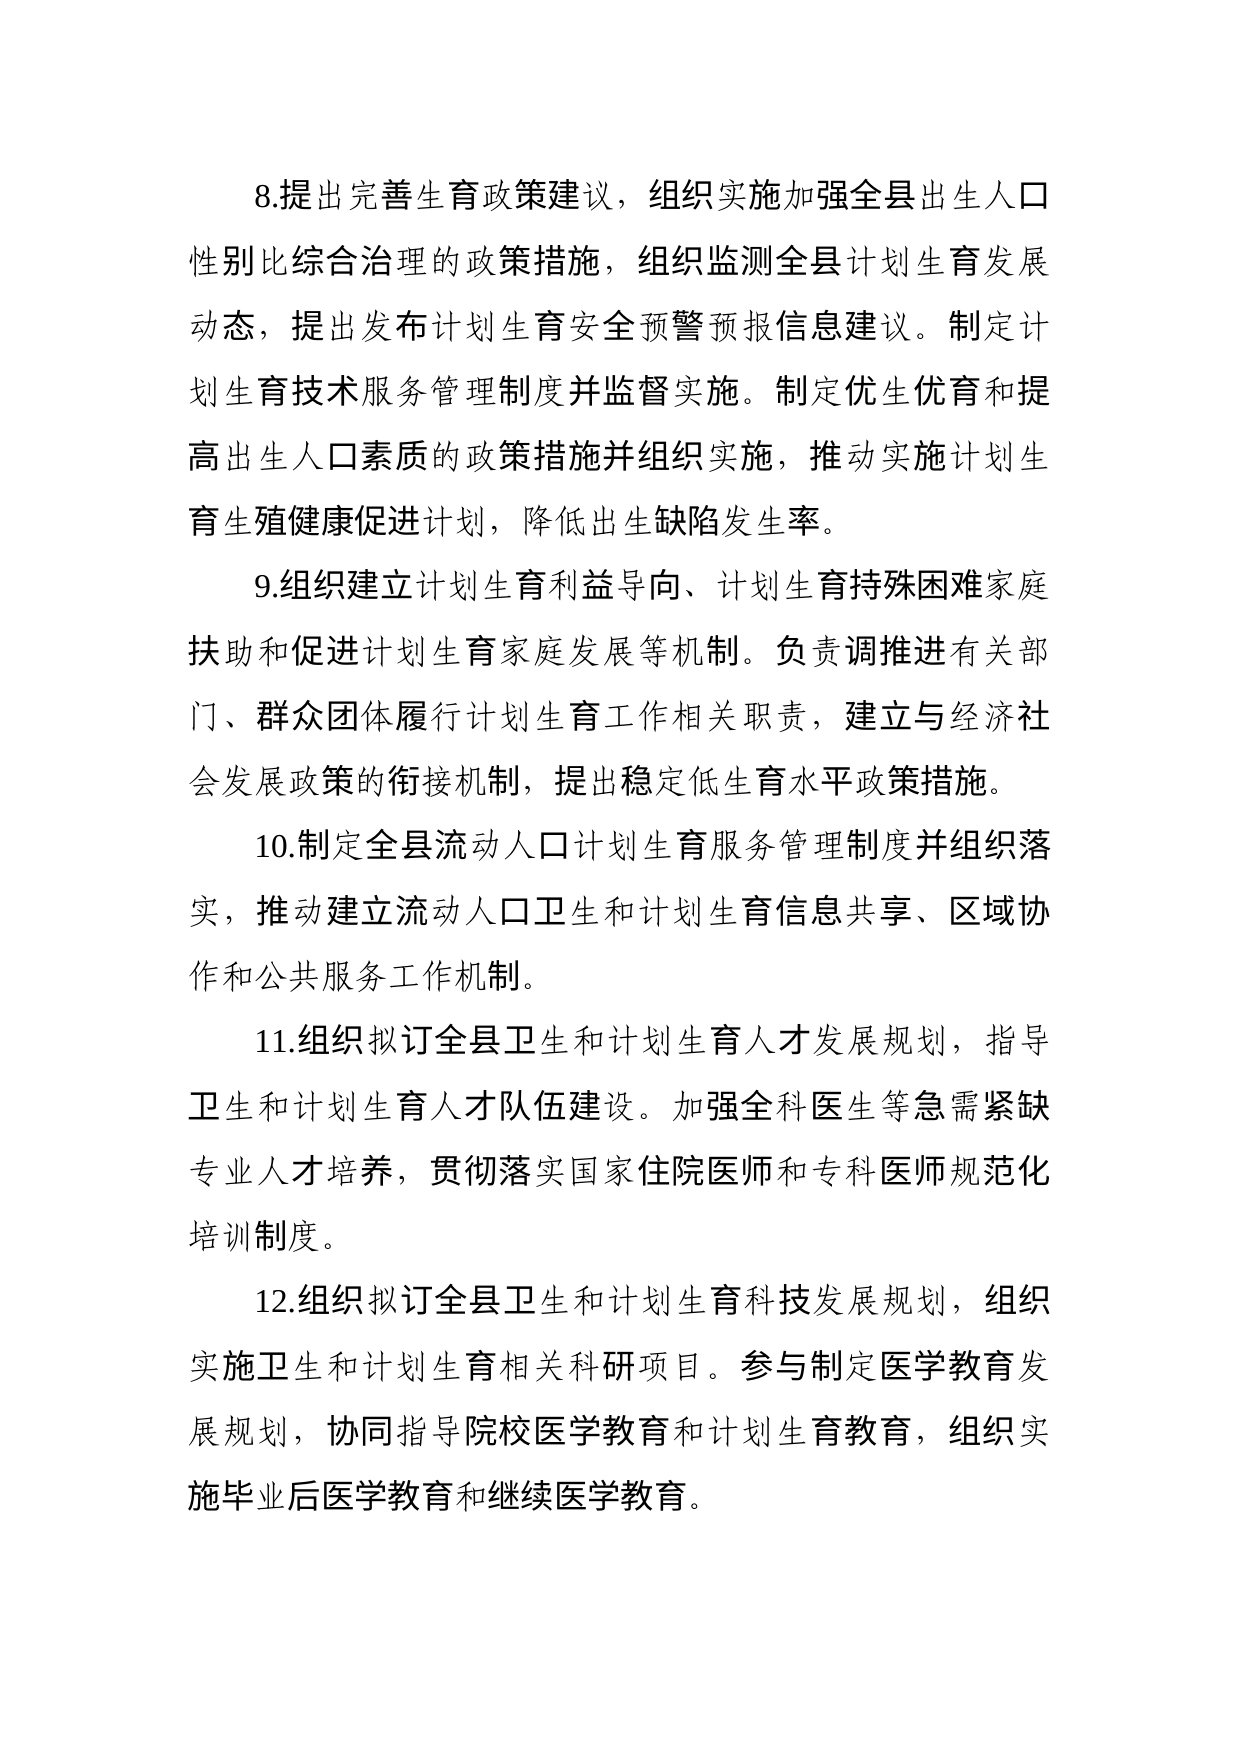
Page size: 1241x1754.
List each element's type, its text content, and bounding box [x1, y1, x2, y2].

text 8.提出完善生育政策建议，组织实施加强全县出生人口性别比综合治理的政策措施，组织监测全县计划生育发展动态，提出发布计划生育安全预警预报信息建议。制定计划生育技术服务管理制度并监督实施。制定优生优育和提高出生人口素质的政策措施并组织实施，推动实施计划生育生殖健康促进计划，降低出生缺陷发生率。 [187, 162, 1053, 552]
text 11.组织拟订全县卫生和计划生育人才发展规划，指导卫生和计划生育人才队伍建设。加强全科医生等急需紧缺专业人才培养，贯彻落实国家住院医师和专科医师规范化培训制度。 [187, 1007, 1053, 1267]
text 9.组织建立计划生育利益导向、计划生育持殊困难家庭扶助和促进计划生育家庭发展等机制。负责调推进有关部门、群众团体履行计划生育工作相关职责，建立与经济社会发展政策的衔接机制，提出稳定低生育水平政策措施。 [187, 552, 1053, 812]
text 12.组织拟订全县卫生和计划生育科技发展规划，组织实施卫生和计划生育相关科研项目。参与制定医学教育发展规划，协同指导院校医学教育和计划生育教育，组织实施毕业后医学教育和继续医学教育。 [187, 1267, 1053, 1527]
text 10.制定全县流动人口计划生育服务管理制度并组织落实，推动建立流动人口卫生和计划生育信息共享、区域协作和公共服务工作机制。 [187, 812, 1053, 1007]
